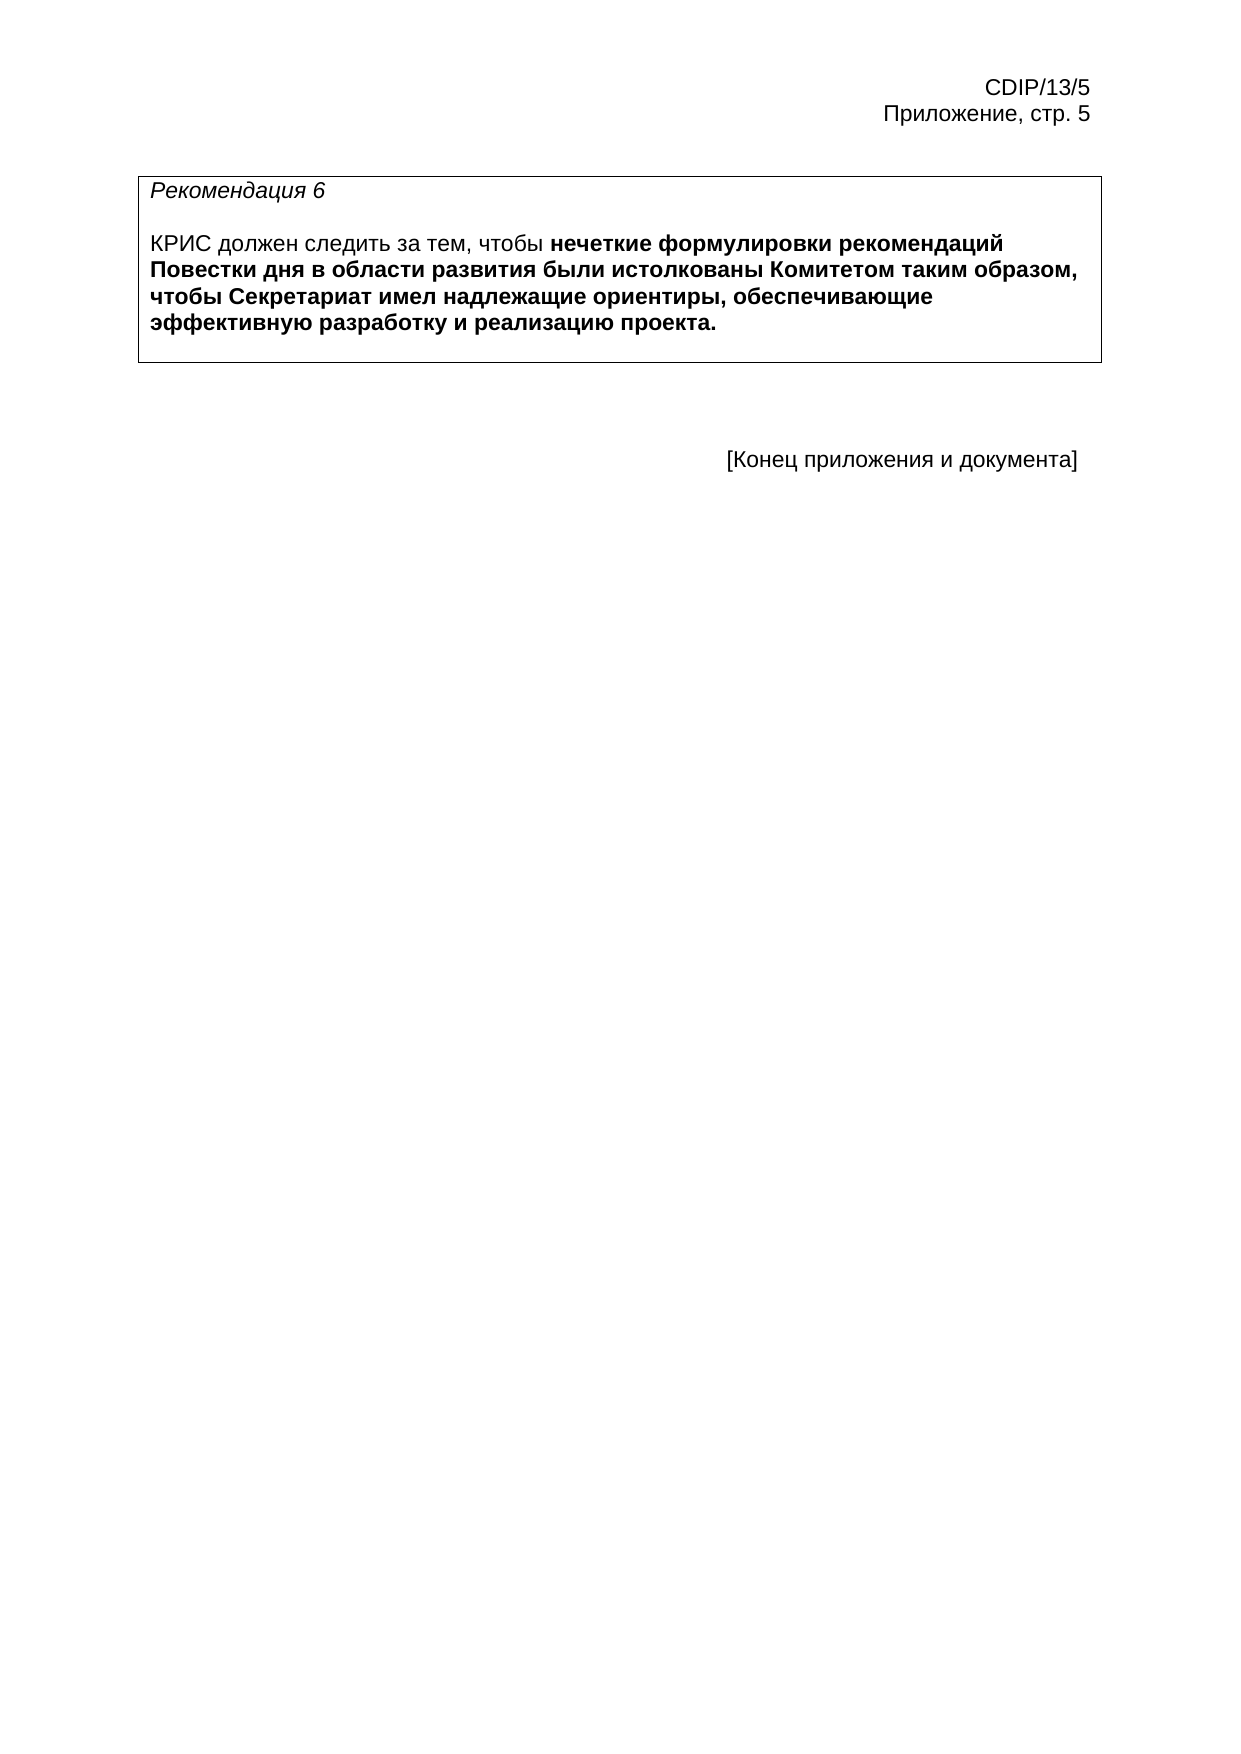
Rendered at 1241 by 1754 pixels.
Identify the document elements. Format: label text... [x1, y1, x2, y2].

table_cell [139, 177, 1101, 362]
text [Конец приложения и документа] [726, 445, 1090, 472]
